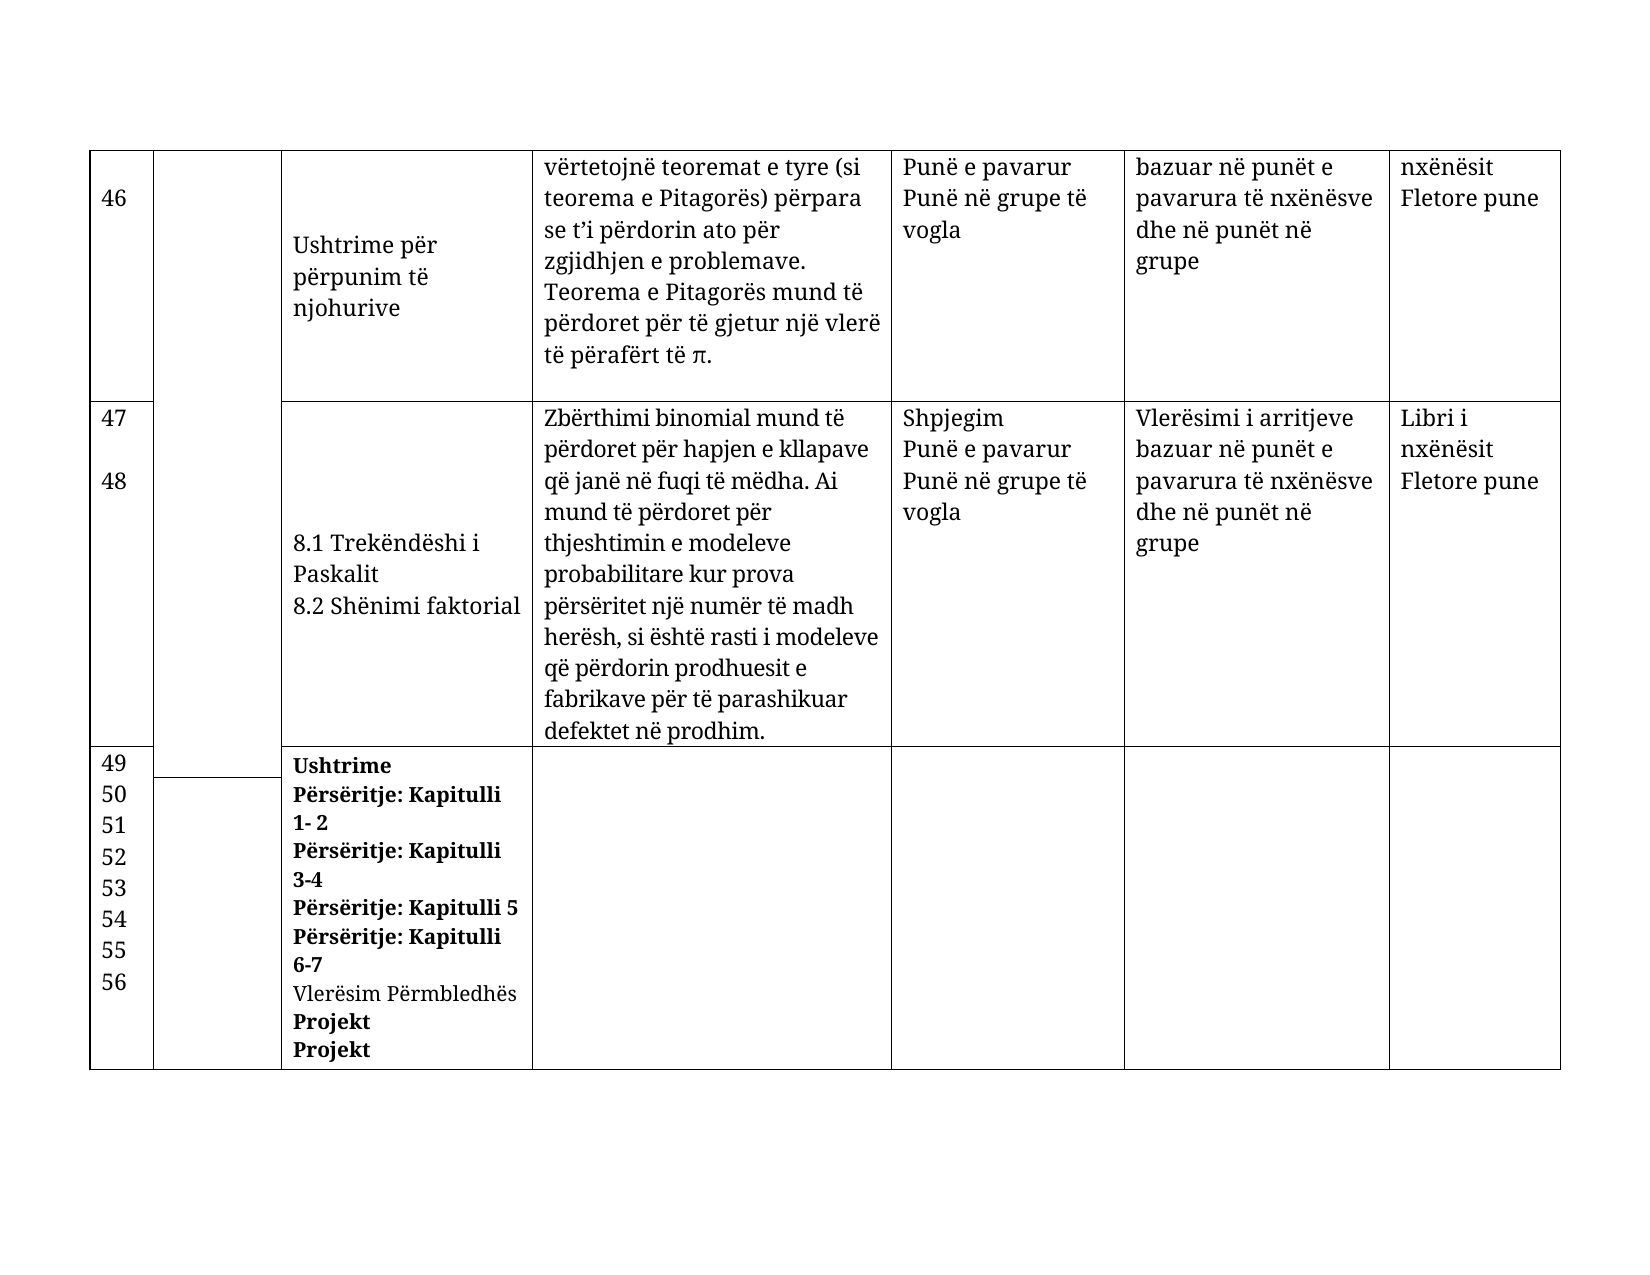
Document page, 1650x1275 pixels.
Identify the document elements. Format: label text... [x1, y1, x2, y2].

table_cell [1125, 151, 1389, 401]
table_cell Shpjegim Punë e pavarur Punë në grupe të vogla [892, 402, 1124, 746]
table_cell 45 46 [91, 151, 153, 401]
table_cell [533, 151, 891, 401]
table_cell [892, 151, 1124, 401]
table_cell [533, 747, 891, 1068]
table_cell 49 50 51 52 53 54 55 56 [91, 747, 153, 1068]
table_cell [1390, 747, 1560, 1068]
table_cell Vlerësimi i arritjeve bazuar në punët e pavarura të nxënësve dhe në punët në grupe [1125, 402, 1389, 746]
table_cell Ushtrime Përsëritje: Kapitulli 1- 2 Përsëritje: Kapitulli 3-4 Përsëritje: Kapitulli 5 Përsëritje: Kapitulli 6-7 Vlerësim Përmbledhës Projekt Projekt [282, 747, 532, 1068]
table_cell Zbërthimi binomial mund të përdoret për hapjen e kllapave që janë në fuqi të mëdha. Ai mund të përdoret për thjeshtimin e modeleve probabilitare kur prova përsëritet një numër të madh herësh, si është rasti i modeleve që përdorin prodhuesit e fabrikave për të parashikuar defektet në prodhim. [533, 402, 891, 746]
table_cell 8.1 Trekëndëshi i Paskalit 8.2 Shënimi faktorial [282, 402, 532, 746]
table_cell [1390, 151, 1560, 401]
table_cell [1125, 747, 1389, 1068]
table_cell [892, 747, 1124, 1068]
table_cell 47 48 [91, 402, 153, 746]
table_cell Libri i nxënësit Fletore pune [1390, 402, 1560, 746]
table_cell [154, 778, 281, 1068]
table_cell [282, 151, 532, 401]
